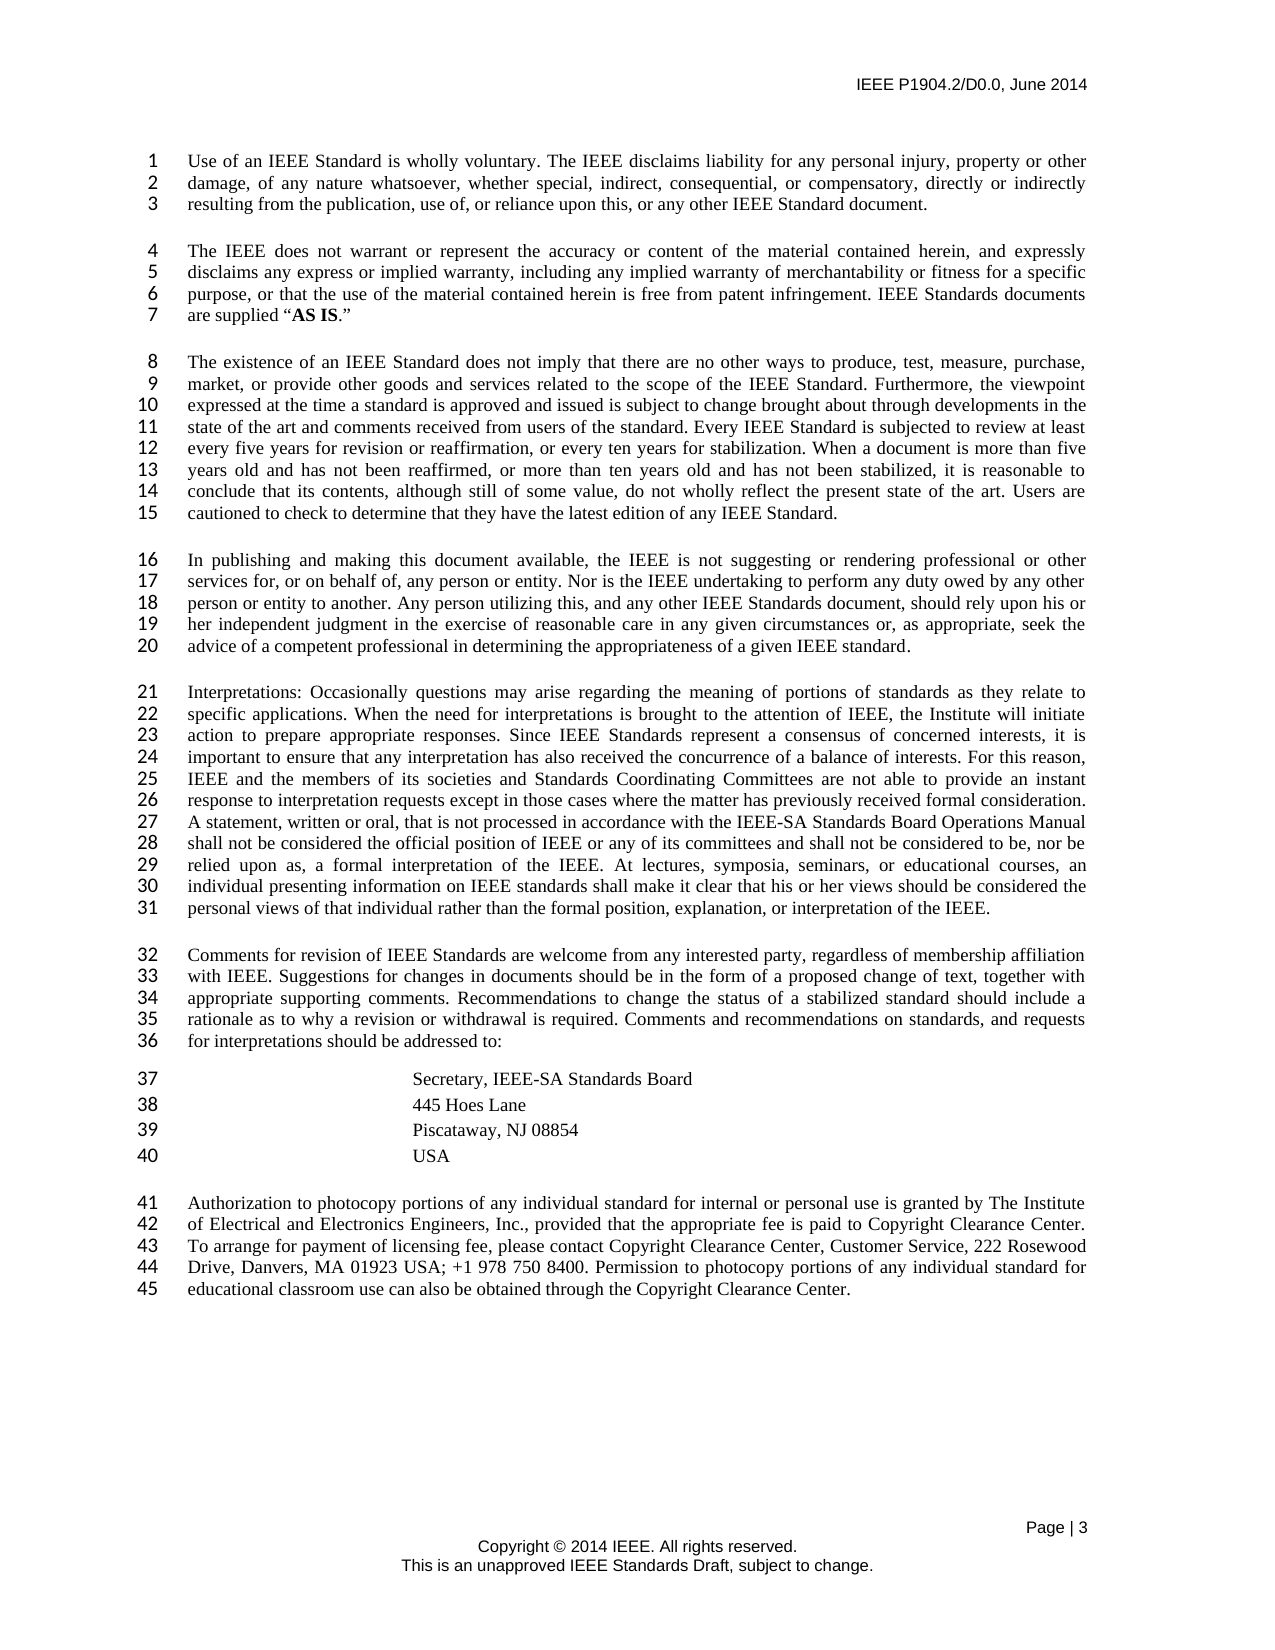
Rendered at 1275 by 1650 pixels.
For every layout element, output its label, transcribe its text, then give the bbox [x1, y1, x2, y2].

text Interpretations: Occasionally questions may arise regarding the meaning of portions of standards as they relate to specific applications. When the need for interpretations is brought to the attention of IEEE, the Institute will initiate action to prepare appropriate responses. Since IEEE Standards represent a consensus of concerned interests, it is important to ensure that any interpretation has also received the concurrence of a balance of interests. For this reason, IEEE and the members of its societies and Standards Coordinating Committees are not able to provide an instant response to interpretation requests except in those cases where the matter has previously received formal consideration. A statement, written or oral, that is not processed in accordance with the IEEE-SA Standards Board Operations Manual shall not be considered the official position of IEEE or any of its committees and shall not be considered to be, nor be relied upon as, a formal interpretation of the IEEE. At lectures, symposia, seminars, or educational courses, an individual presenting information on IEEE standards shall make it clear that his or her views should be considered the personal views of that individual rather than the formal position, explanation, or interpretation of the IEEE. [187, 681, 1087, 918]
text 445 Hoes Lane [412, 1094, 1087, 1115]
text Piscataway, NJ 08854 [412, 1119, 1087, 1141]
text Comments for revision of IEEE Standards are welcome from any interested party, regardless of membership affiliation with IEEE. Suggestions for changes in documents should be in the form of a proposed change of text, together with appropriate supporting comments. Recommendations to change the status of a stabilized standard should include a rationale as to why a revision or withdrawal is required. Comments and recommendations on standards, and requests for interpretations should be addressed to: [187, 943, 1087, 1051]
text Use of an IEEE Standard is wholly voluntary. The IEEE disclaims liability for any personal injury, property or other damage, of any nature whatsoever, whether special, indirect, consequential, or compensatory, directly or indirectly resulting from the publication, use of, or reliance upon this, or any other IEEE Standard document. [187, 150, 1087, 215]
text In publishing and making this document available, the IEEE is not suggesting or rendering professional or other services for, or on behalf of, any person or entity. Nor is the IEEE undertaking to perform any duty owed by any other person or entity to another. Any person utilizing this, and any other IEEE Standards document, should rely upon his or her independent judgment in the exercise of reasonable care in any given circumstances or, as appropriate, seek the advice of a competent professional in determining the appropriateness of a given IEEE standard. [187, 548, 1087, 656]
text The IEEE does not warrant or represent the accuracy or content of the material contained herein, and expressly disclaims any express or implied warranty, including any implied warranty of merchantability or fitness for a specific purpose, or that the use of the material contained herein is free from patent infringement. IEEE Standards documents are supplied “AS IS.” [187, 240, 1087, 326]
text Authorization to photocopy portions of any individual standard for internal or personal use is granted by The Institute of Electrical and Electronics Engineers, Inc., provided that the appropriate fee is paid to Copyright Clearance Center. To arrange for payment of licensing fee, please contact Copyright Clearance Center, Customer Service, 222 Rosewood Drive, Danvers, MA 01923 USA; +1 978 750 8400. Permission to photocopy portions of any individual standard for educational classroom use can also be obtained through the Copyright Clearance Center. [187, 1192, 1087, 1299]
text The existence of an IEEE Standard does not imply that there are no other ways to produce, test, measure, purchase, market, or provide other goods and services related to the scope of the IEEE Standard. Furthermore, the viewpoint expressed at the time a standard is approved and issued is subject to change brought about through developments in the state of the art and comments received from users of the standard. Every IEEE Standard is subjected to review at least every five years for revision or reaffirmation, or every ten years for stabilization. When a document is more than five years old and has not been reaffirmed, or more than ten years old and has not been stabilized, it is reasonable to conclude that its contents, although still of some value, do not wholly reflect the present state of the art. Users are cautioned to check to determine that they have the latest edition of any IEEE Standard. [187, 351, 1087, 523]
text Secretary, IEEE-SA Standards Board [412, 1068, 1087, 1089]
text USA [412, 1145, 1087, 1167]
